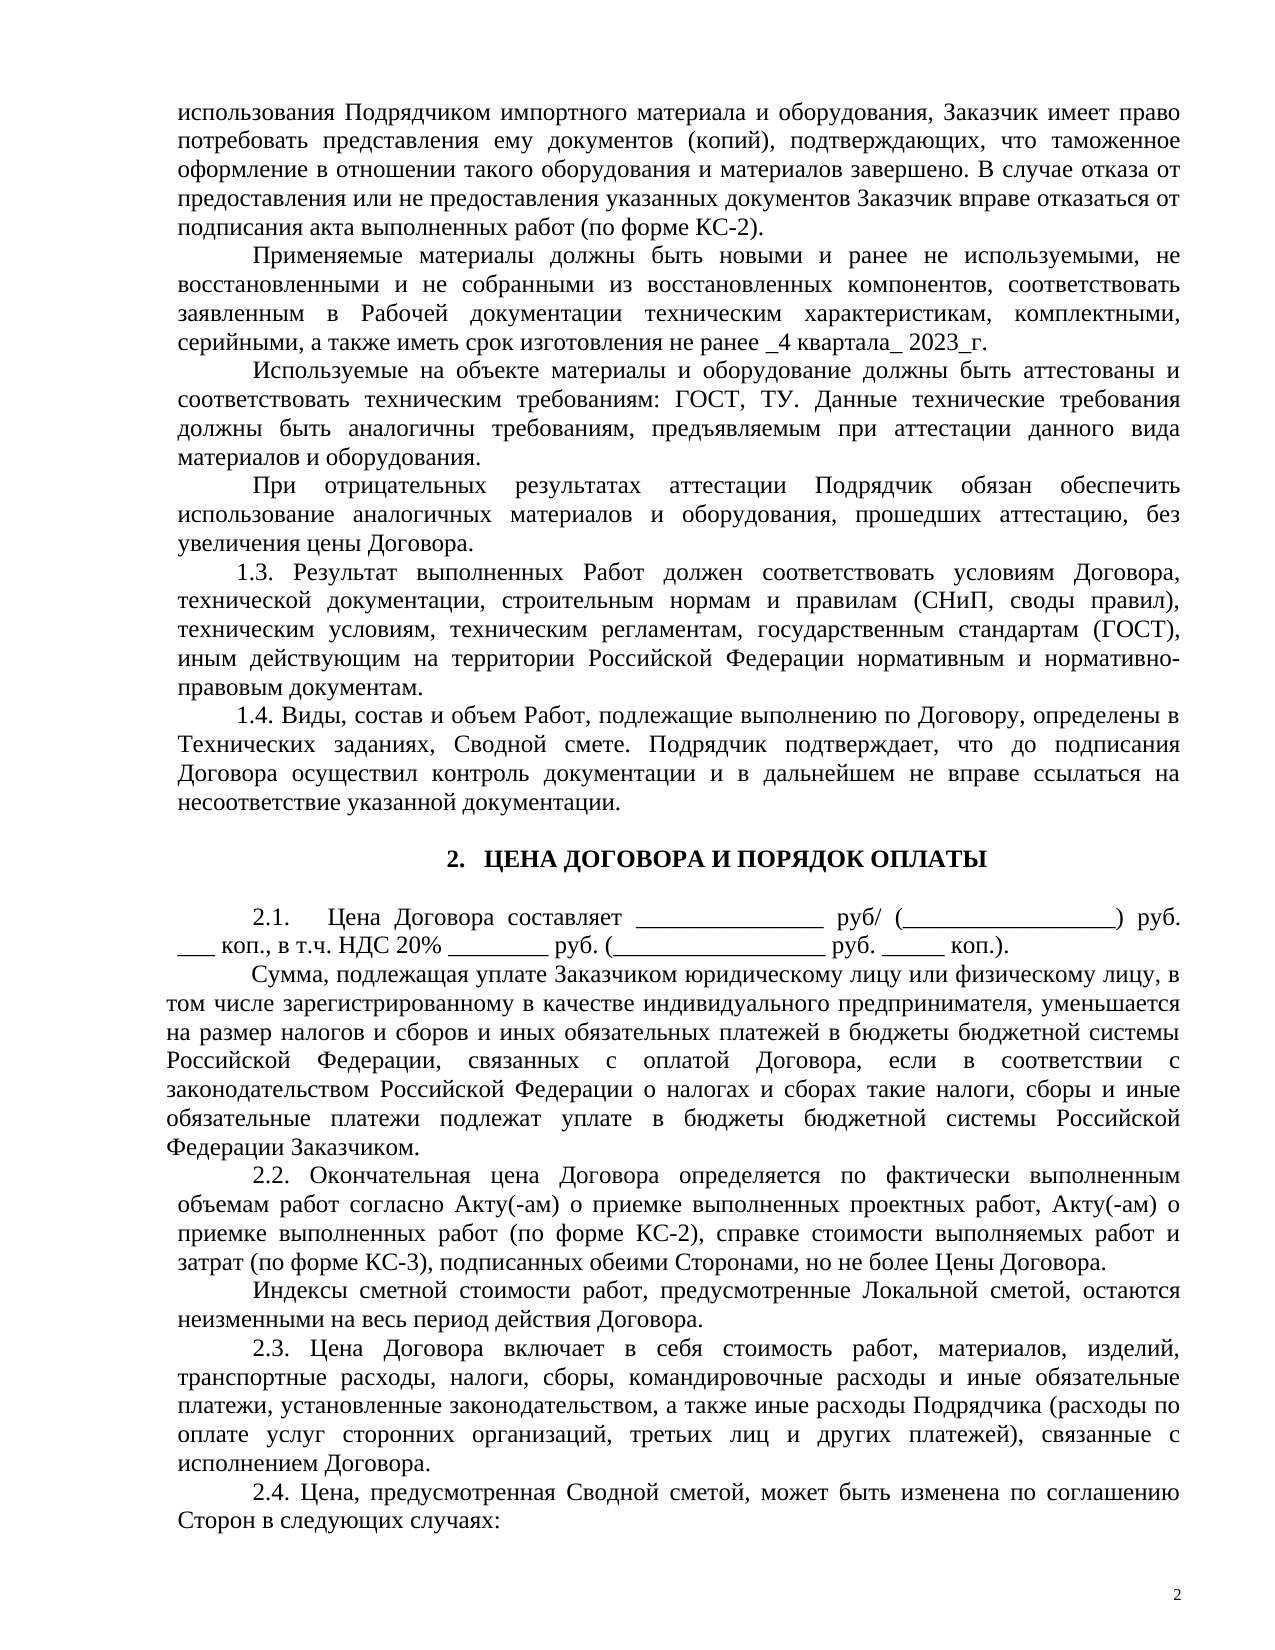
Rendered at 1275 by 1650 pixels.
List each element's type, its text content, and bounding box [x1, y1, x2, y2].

text Индексы сметной стоимости работ, предусмотренные Локальной сметой, остаются неизменными на весь период действия Договора. [177, 1275, 1181, 1333]
text 2.2. Окончательная цена Договора определяется по фактически выполненным объемам работ согласно Акту(-ам) о приемке выполненных проектных работ, Акту(-ам) о приемке выполненных работ (по форме КС-2), справке стоимости выполняемых работ и затрат (по форме КС-3), подписанных обеими Сторонами, но не более Цены Договора. [177, 1160, 1181, 1275]
text При отрицательных результатах аттестации Подрядчик обязан обеспечить использование аналогичных материалов и оборудования, прошедших аттестацию, без увеличения цены Договора. [177, 470, 1181, 557]
text Используемые на объекте материалы и оборудование должны быть аттестованы и соответствовать техническим требованиям: ГОСТ, ТУ. Данные технические требования должны быть аналогичны требованиям, предъявляемым при аттестации данного вида материалов и оборудования. [177, 355, 1181, 470]
text 2.1. Цена Договора составляет _______________ руб/ (_________________) руб. ___ коп., в т.ч. НДС 20% ________ руб. (_________________ руб. _____ коп.). [177, 902, 1181, 959]
text Сумма, подлежащая уплате Заказчиком юридическому лицу или физическому лицу, в том числе зарегистрированному в качестве индивидуального предпринимателя, уменьшается на размер налогов и сборов и иных обязательных платежей в бюджеты бюджетной системы Российской Федерации, связанных с оплатой Договора, если в соответствии с законодательством Российской Федерации о налогах и сборах такие налоги, сборы и иные обязательные платежи подлежат уплате в бюджеты бюджетной системы Российской Федерации Заказчиком. [166, 959, 1181, 1160]
text 2.3. Цена Договора включает в себя стоимость работ, материалов, изделий, транспортные расходы, налоги, сборы, командировочные расходы и иные обязательные платежи, установленные законодательством, а также иные расходы Подрядчика (расходы по оплате услуг сторонних организаций, третьих лиц и других платежей), связанные с исполнением Договора. [177, 1333, 1181, 1477]
list ЦЕНА ДОГОВОРА И ПОРЯДОК ОПЛАТЫ [252, 844, 1181, 873]
text 2.4. Цена, предусмотренная Сводной сметой, может быть изменена по соглашению Сторон в следующих случаях: [177, 1477, 1181, 1534]
text Применяемые материалы должны быть новыми и ранее не используемыми, не восстановленными и не собранными из восстановленных компонентов, соответствовать заявленным в Рабочей документации техническим характеристикам, комплектными, серийными, а также иметь срок изготовления не ранее _4 квартала_ 2023_г. [177, 240, 1181, 355]
text 1.3. Результат выполненных Работ должен соответствовать условиям Договора, технической документации, строительным нормам и правилам (СНиП, своды правил), техническим условиям, техническим регламентам, государственным стандартам (ГОСТ), иным действующим на территории Российской Федерации нормативным и нормативно-правовым документам. [177, 557, 1181, 700]
text 1.4. Виды, состав и объем Работ, подлежащие выполнению по Договору, определены в Технических заданиях, Сводной смете. Подрядчик подтверждает, что до подписания Договора осуществил контроль документации и в дальнейшем не вправе ссылаться на несоответствие указанной документации. [177, 700, 1181, 815]
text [177, 97, 1181, 240]
